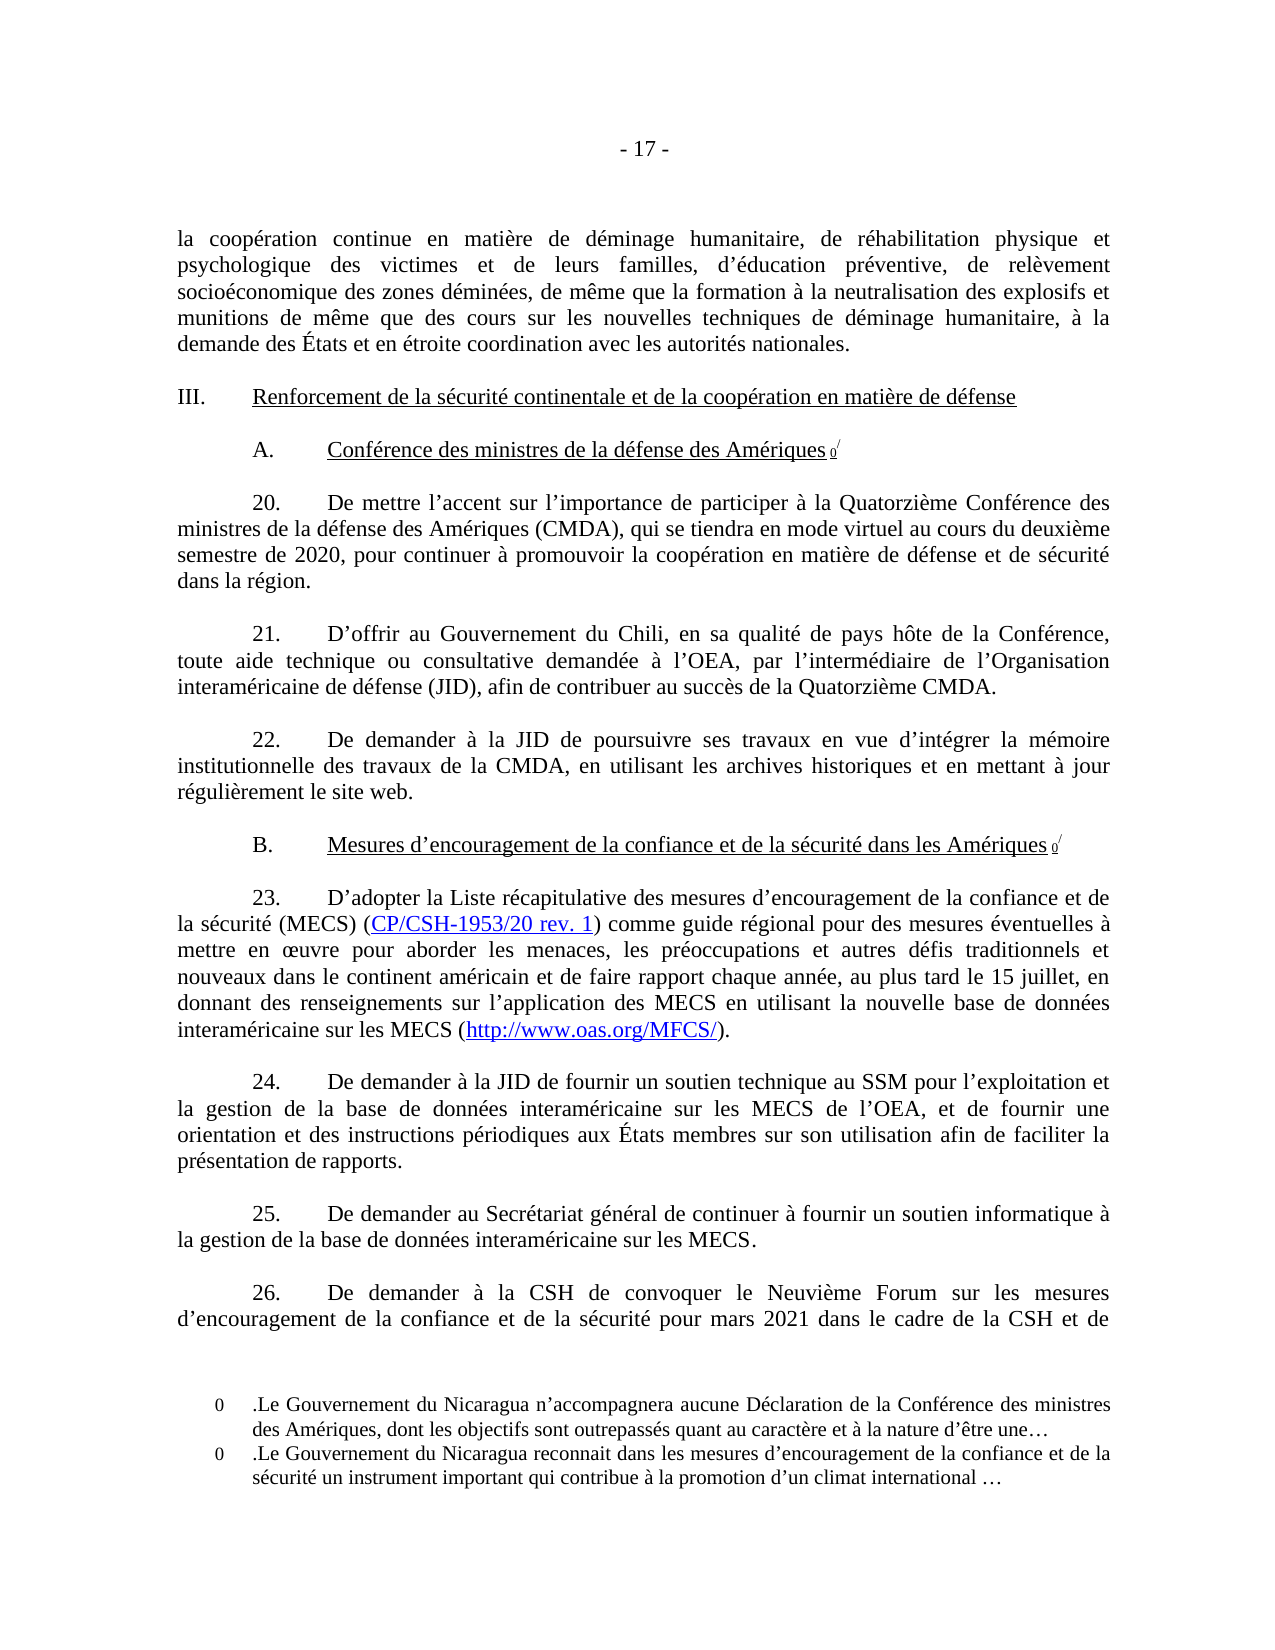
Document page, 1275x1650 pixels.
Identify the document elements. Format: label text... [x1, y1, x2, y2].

list De demander à la JID de poursuivre ses travaux en vue d’intégrer la mémoire institutionnelle des travaux de la CMDA, en utilisant les archives historiques et en mettant à jour régulièrement le site web. [177, 726, 1111, 805]
list D’offrir au Gouvernement du Chili, en sa qualité de pays hôte de la Conférence, toute aide technique ou consultative demandée à l’OEA, par l’intermédiaire de l’Organisation interaméricaine de défense (JID), afin de contribuer au succès de la Quatorzième CMDA. [177, 620, 1111, 699]
list De mettre l’accent sur l’importance de participer à la Quatorzième Conférence des ministres de la défense des Amériques (CMDA), qui se tiendra en mode virtuel au cours du deuxième semestre de 2020, pour continuer à promouvoir la coopération en matière de défense et de sécurité dans la région. [177, 488, 1111, 594]
list Mesures d’encouragement de la confiance et de la sécurité dans les Amériques / [252, 831, 1111, 857]
list Conférence des ministres de la défense des Amériques / [252, 436, 1111, 462]
list Renforcement de la sécurité continentale et de la coopération en matière de défense [177, 383, 1111, 409]
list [177, 225, 1111, 357]
list D’adopter la Liste récapitulative des mesures d’encouragement de la confiance et de la sécurité (MECS) (CP/CSH-1953/20 rev. 1) comme guide régional pour des mesures éventuelles à mettre en œuvre pour aborder les menaces, les préoccupations et autres défis traditionnels et nouveaux dans le continent américain et de faire rapport chaque année, au plus tard le 15 juillet, en donnant des renseignements sur l’application des MECS en utilisant la nouvelle base de données interaméricaine sur les MECS (http://www.oas.org/MFCS/). [177, 884, 1111, 1042]
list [177, 1279, 1111, 1332]
list De demander au Secrétariat général de continuer à fournir un soutien informatique à la gestion de la base de données interaméricaine sur les MECS. [177, 1200, 1111, 1253]
list De demander à la JID de fournir un soutien technique au SSM pour l’exploitation et la gestion de la base de données interaméricaine sur les MECS de l’OEA, et de fournir une orientation et des instructions périodiques aux États membres sur son utilisation afin de faciliter la présentation de rapports. [177, 1068, 1111, 1174]
